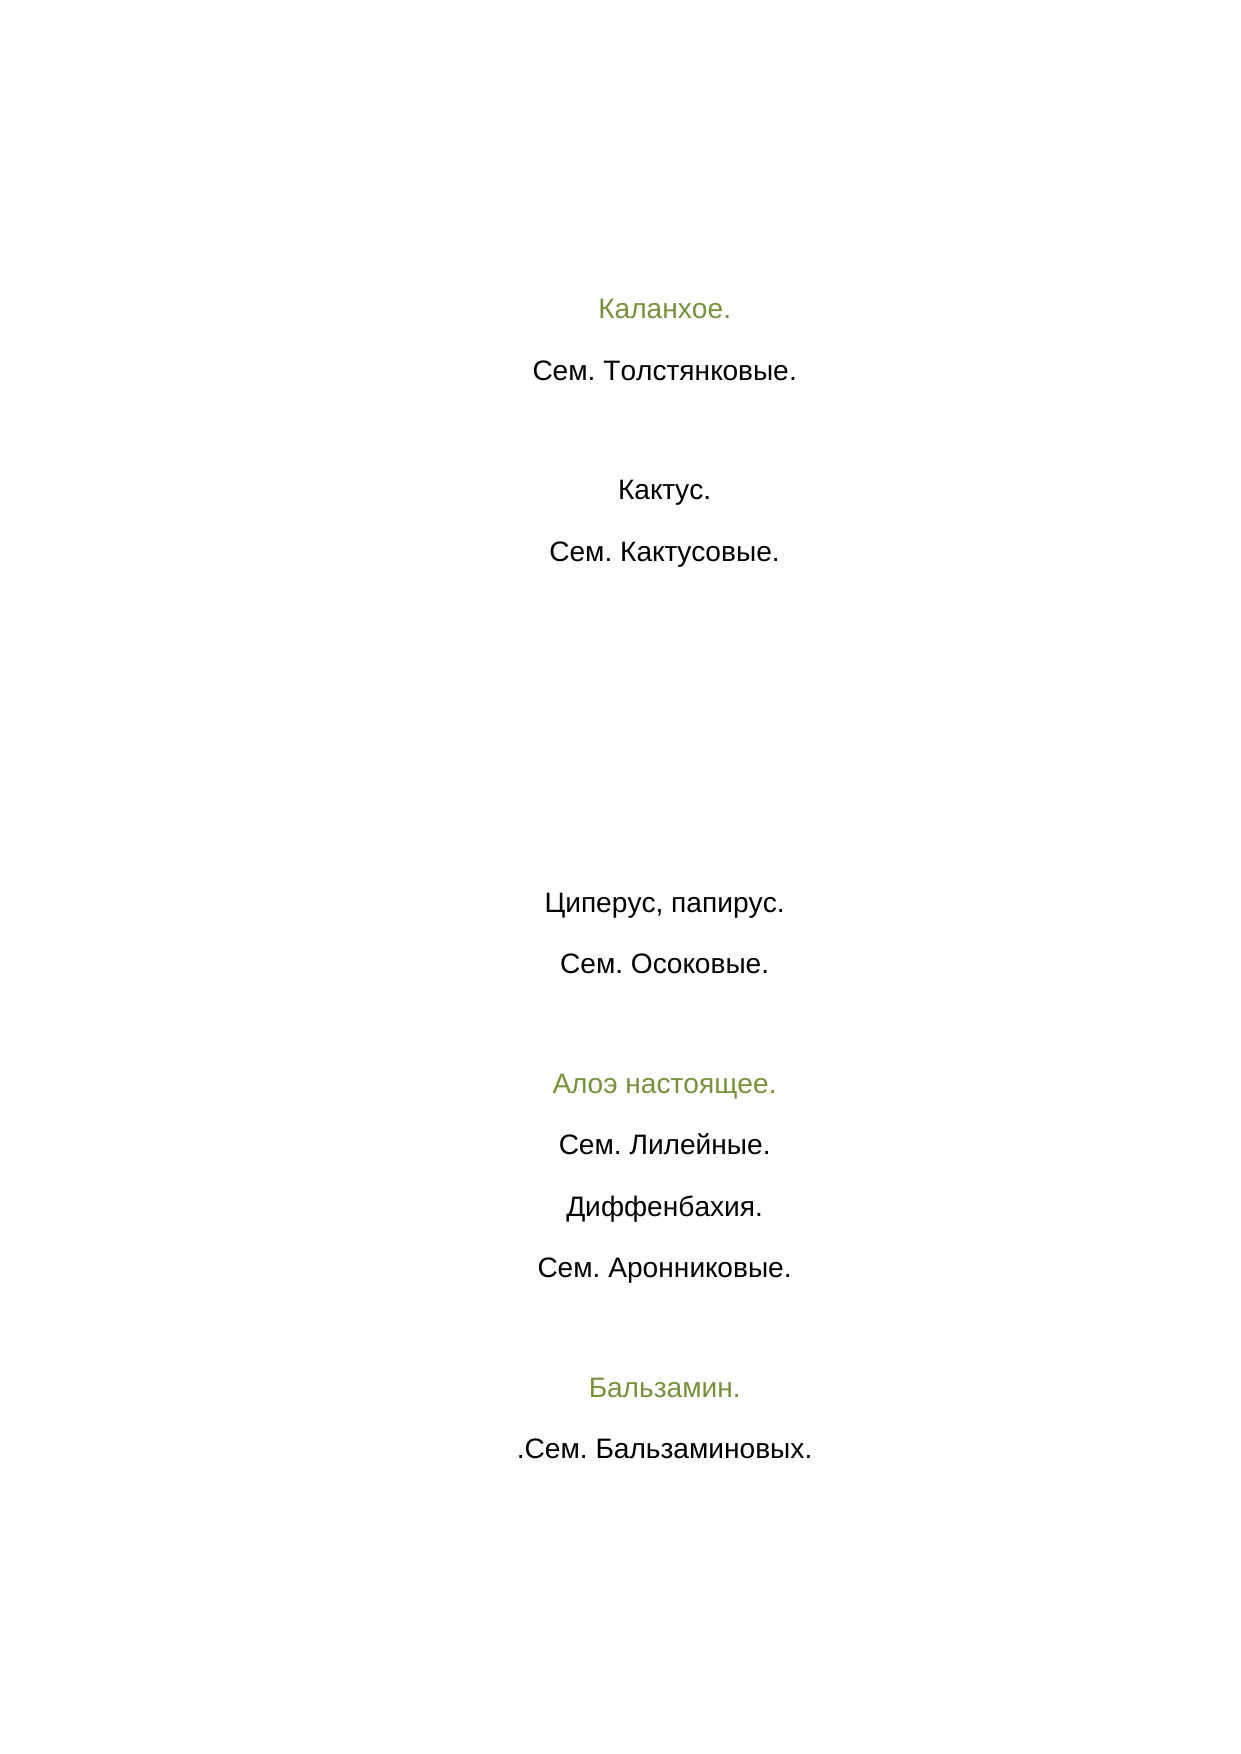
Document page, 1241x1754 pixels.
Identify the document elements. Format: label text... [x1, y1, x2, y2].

text Сем. Лилейные. [177, 1128, 1152, 1161]
text Сем. Толстянковые. [177, 353, 1152, 386]
text Циперус, папирус. [177, 886, 1152, 918]
text Сем. Кактусовые. [177, 534, 1152, 567]
text Алоэ настоящее. [177, 1067, 1152, 1099]
text Сем. Осоковые. [177, 947, 1152, 979]
text Диффенбахия. [177, 1190, 1152, 1222]
text .Сем. Бальзаминовых. [177, 1432, 1152, 1465]
text Сем. Аронниковые. [177, 1251, 1152, 1284]
text Бальзамин. [177, 1371, 1152, 1403]
text Каланхое. [177, 292, 1152, 324]
text Кактус. [177, 473, 1152, 505]
